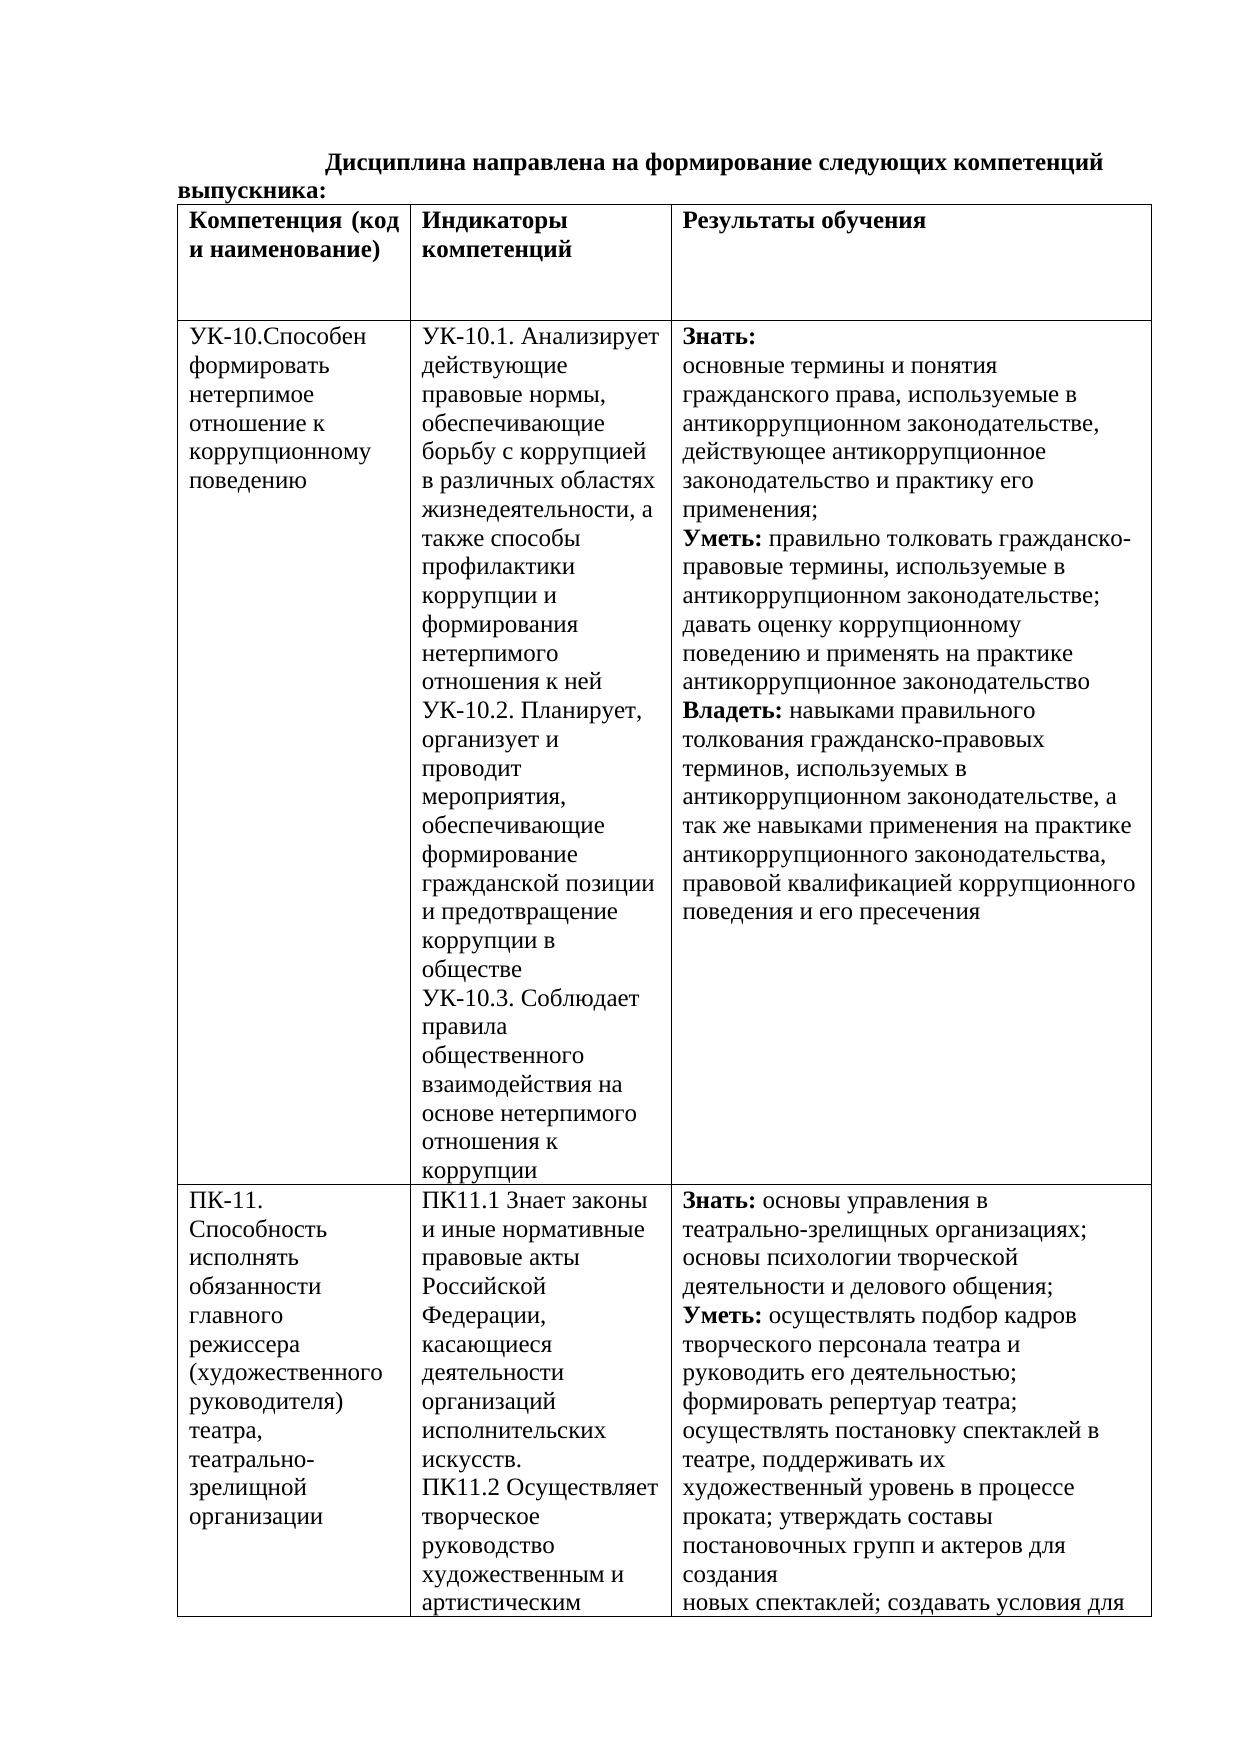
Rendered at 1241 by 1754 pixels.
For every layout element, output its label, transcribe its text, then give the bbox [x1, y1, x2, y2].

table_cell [672, 1185, 1151, 1616]
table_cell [178, 1185, 410, 1616]
table_header Компетенция (код и наименование) [178, 205, 410, 320]
table_cell УК-10.Способен формировать нетерпимое отношение к коррупционному поведению [178, 321, 410, 1184]
table_cell УК-10.1. Анализирует действующие правовые нормы, обеспечивающие борьбу с коррупцией в различных областях жизнедеятельности, а также способы профилактики коррупции и формирования нетерпимого отношения к ней УК-10.2. Планирует, организует и проводит мероприятия, обеспечивающие формирование гражданской позиции и предотвращение коррупции в обществе УК-10.3. Соблюдает правила общественного взаимодействия на основе нетерпимого отношения к коррупции [411, 321, 671, 1184]
table_header Индикаторы компетенций [411, 205, 671, 320]
text Дисциплина направлена на формирование следующих компетенций выпускника: [177, 147, 1152, 204]
table_header Результаты обучения [672, 205, 1151, 320]
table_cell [411, 1185, 671, 1616]
table_cell Знать: основные термины и понятия гражданского права, используемые в антикоррупционном законодательстве, действующее антикоррупционное законодательство и практику его применения; Уметь: правильно толковать гражданско-правовые термины, используемые в антикоррупционном законодательстве; давать оценку коррупционному поведению и применять на практике антикоррупционное законодательство Владеть: навыками правильного толкования гражданско-правовых терминов, используемых в антикоррупционном законодательстве, а так же навыками применения на практике антикоррупционного законодательства, правовой квалификацией коррупционного поведения и его пресечения [672, 321, 1151, 1184]
